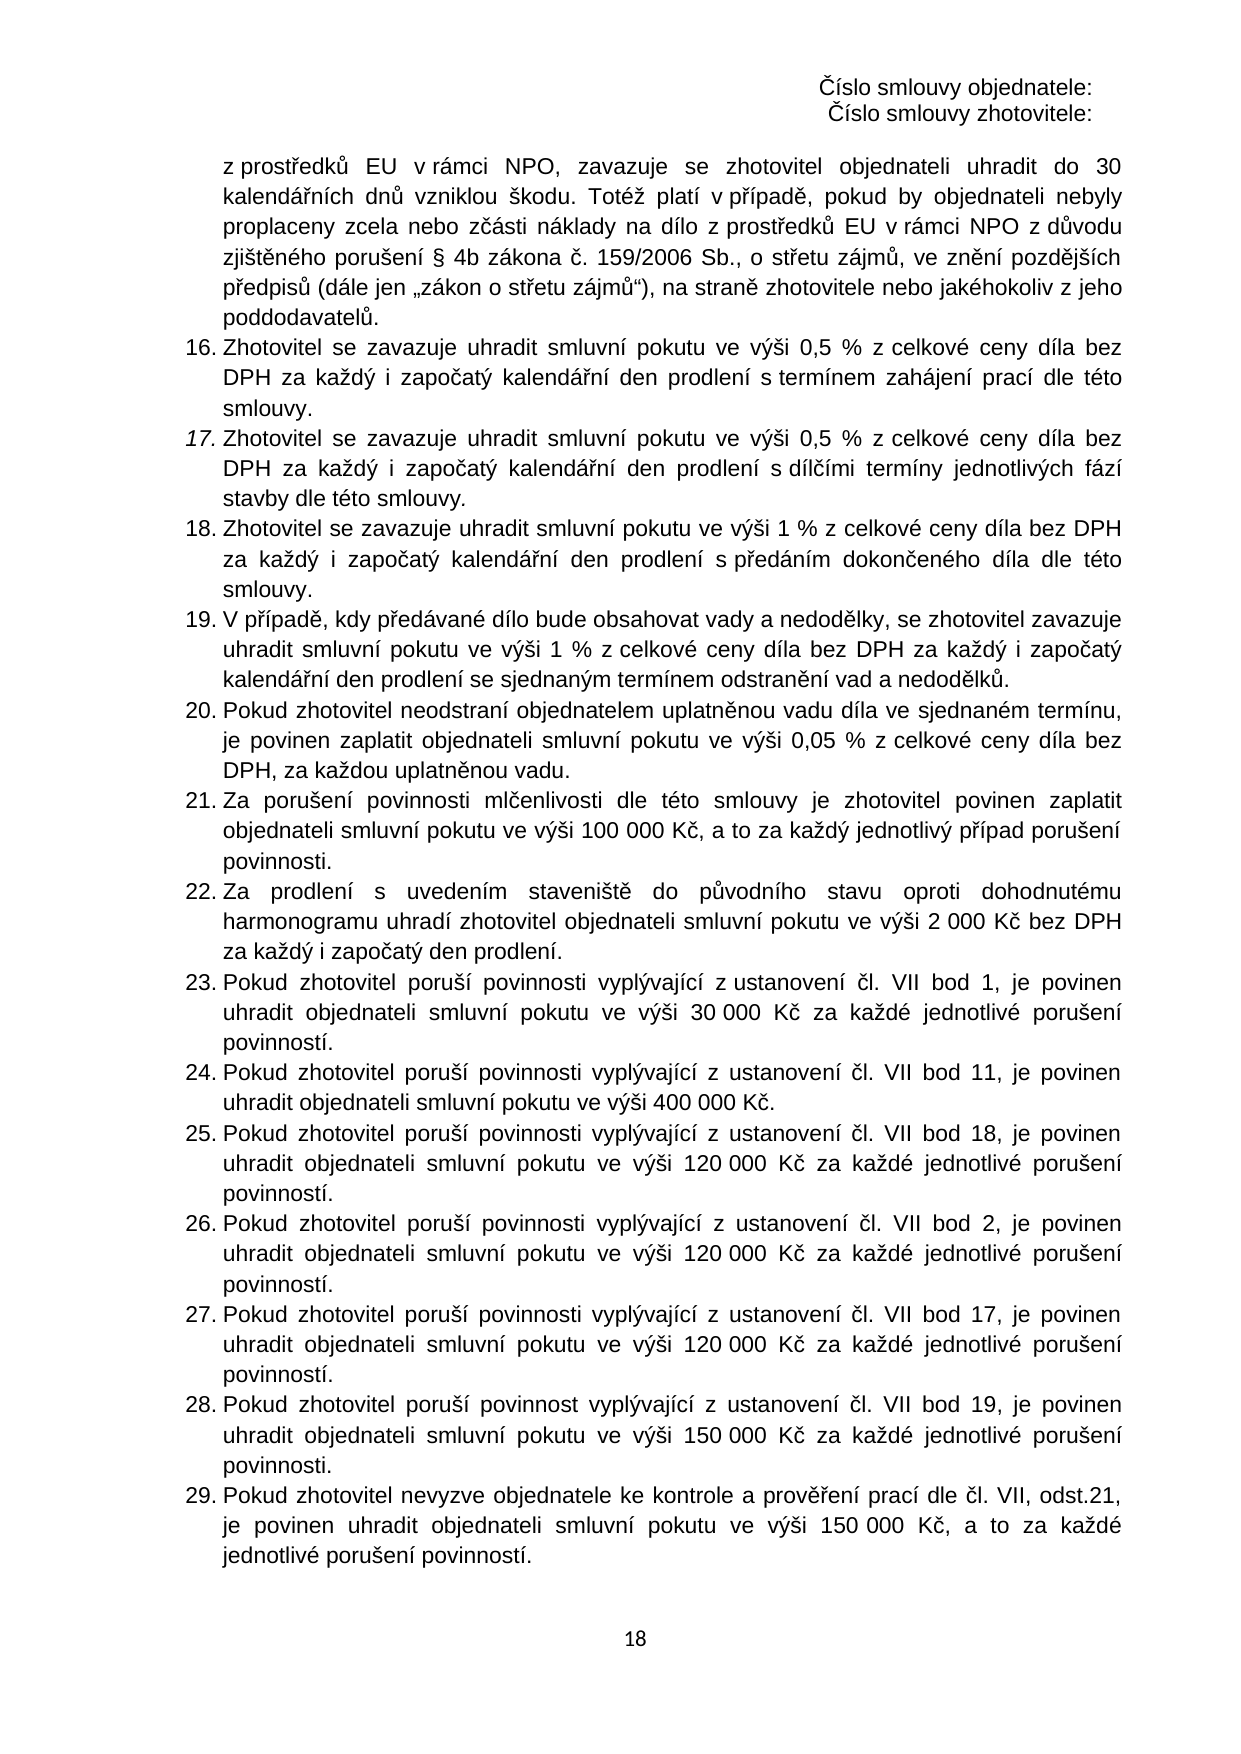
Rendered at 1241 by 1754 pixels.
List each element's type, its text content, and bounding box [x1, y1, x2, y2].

list Za porušení povinnosti mlčenlivosti dle této smlouvy je zhotovitel povinen zaplatit objednateli smluvní pokutu ve výši 100 000 Kč, a to za každý jednotlivý případ porušení povinnosti. [185, 787, 1122, 874]
list Pokud zhotovitel poruší povinnosti vyplývající z ustanovení čl. VII bod 2, je povinen uhradit objednateli smluvní pokutu ve výši 120 000 Kč za každé jednotlivé porušení povinností. [185, 1210, 1122, 1297]
list Zhotovitel se zavazuje uhradit smluvní pokutu ve výši 0,5 % z celkové ceny díla bez DPH za každý i započatý kalendářní den prodlení s termínem zahájení prací dle této smlouvy. [185, 334, 1122, 421]
list Pokud zhotovitel poruší povinnosti vyplývající z ustanovení čl. VII bod 18, je povinen uhradit objednateli smluvní pokutu ve výši 120 000 Kč za každé jednotlivé porušení povinností. [185, 1119, 1122, 1206]
list Za prodlení s uvedením staveniště do původního stavu oproti dohodnutému harmonogramu uhradí zhotovitel objednateli smluvní pokutu ve výši 2 000 Kč bez DPH za každý i započatý den prodlení. [185, 878, 1122, 964]
list Pokud zhotovitel poruší povinnosti vyplývající z ustanovení čl. VII bod 17, je povinen uhradit objednateli smluvní pokutu ve výši 120 000 Kč za každé jednotlivé porušení povinností. [185, 1301, 1122, 1387]
list Pokud zhotovitel neodstraní objednatelem uplatněnou vadu díla ve sjednaném termínu, je povinen zaplatit objednateli smluvní pokutu ve výši 0,05 % z celkové ceny díla bez DPH, za každou uplatněnou vadu. [185, 697, 1122, 783]
list Pokud zhotovitel poruší povinnosti vyplývající z ustanovení čl. VII bod 11, je povinen uhradit objednateli smluvní pokutu ve výši 400 000 Kč. [185, 1059, 1122, 1116]
list Pokud zhotovitel nevyzve objednatele ke kontrole a prověření prací dle čl. VII, odst.21, je povinen uhradit objednateli smluvní pokutu ve výši 150 000 Kč, a to za každé jednotlivé porušení povinností. [185, 1482, 1122, 1569]
list V případě, kdy předávané dílo bude obsahovat vady a nedodělky, se zhotovitel zavazuje uhradit smluvní pokutu ve výši 1 % z celkové ceny díla bez DPH za každý i započatý kalendářní den prodlení se sjednaným termínem odstranění vad a nedodělků. [185, 606, 1122, 693]
list Zhotovitel se zavazuje uhradit smluvní pokutu ve výši 1 % z celkové ceny díla bez DPH za každý i započatý kalendářní den prodlení s předáním dokončeného díla dle této smlouvy. [185, 515, 1122, 602]
list Zhotovitel se zavazuje uhradit smluvní pokutu ve výši 0,5 % z celkové ceny díla bez DPH za každý i započatý kalendářní den prodlení s dílčími termíny jednotlivých fází stavby dle této smlouvy. [185, 425, 1122, 511]
list Pokud zhotovitel poruší povinnosti vyplývající z ustanovení čl. VII bod 1, je povinen uhradit objednateli smluvní pokutu ve výši 30 000 Kč za každé jednotlivé porušení povinností. [185, 968, 1122, 1055]
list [185, 153, 1122, 330]
list Pokud zhotovitel poruší povinnost vyplývající z ustanovení čl. VII bod 19, je povinen uhradit objednateli smluvní pokutu ve výši 150 000 Kč za každé jednotlivé porušení povinnosti. [185, 1391, 1122, 1478]
